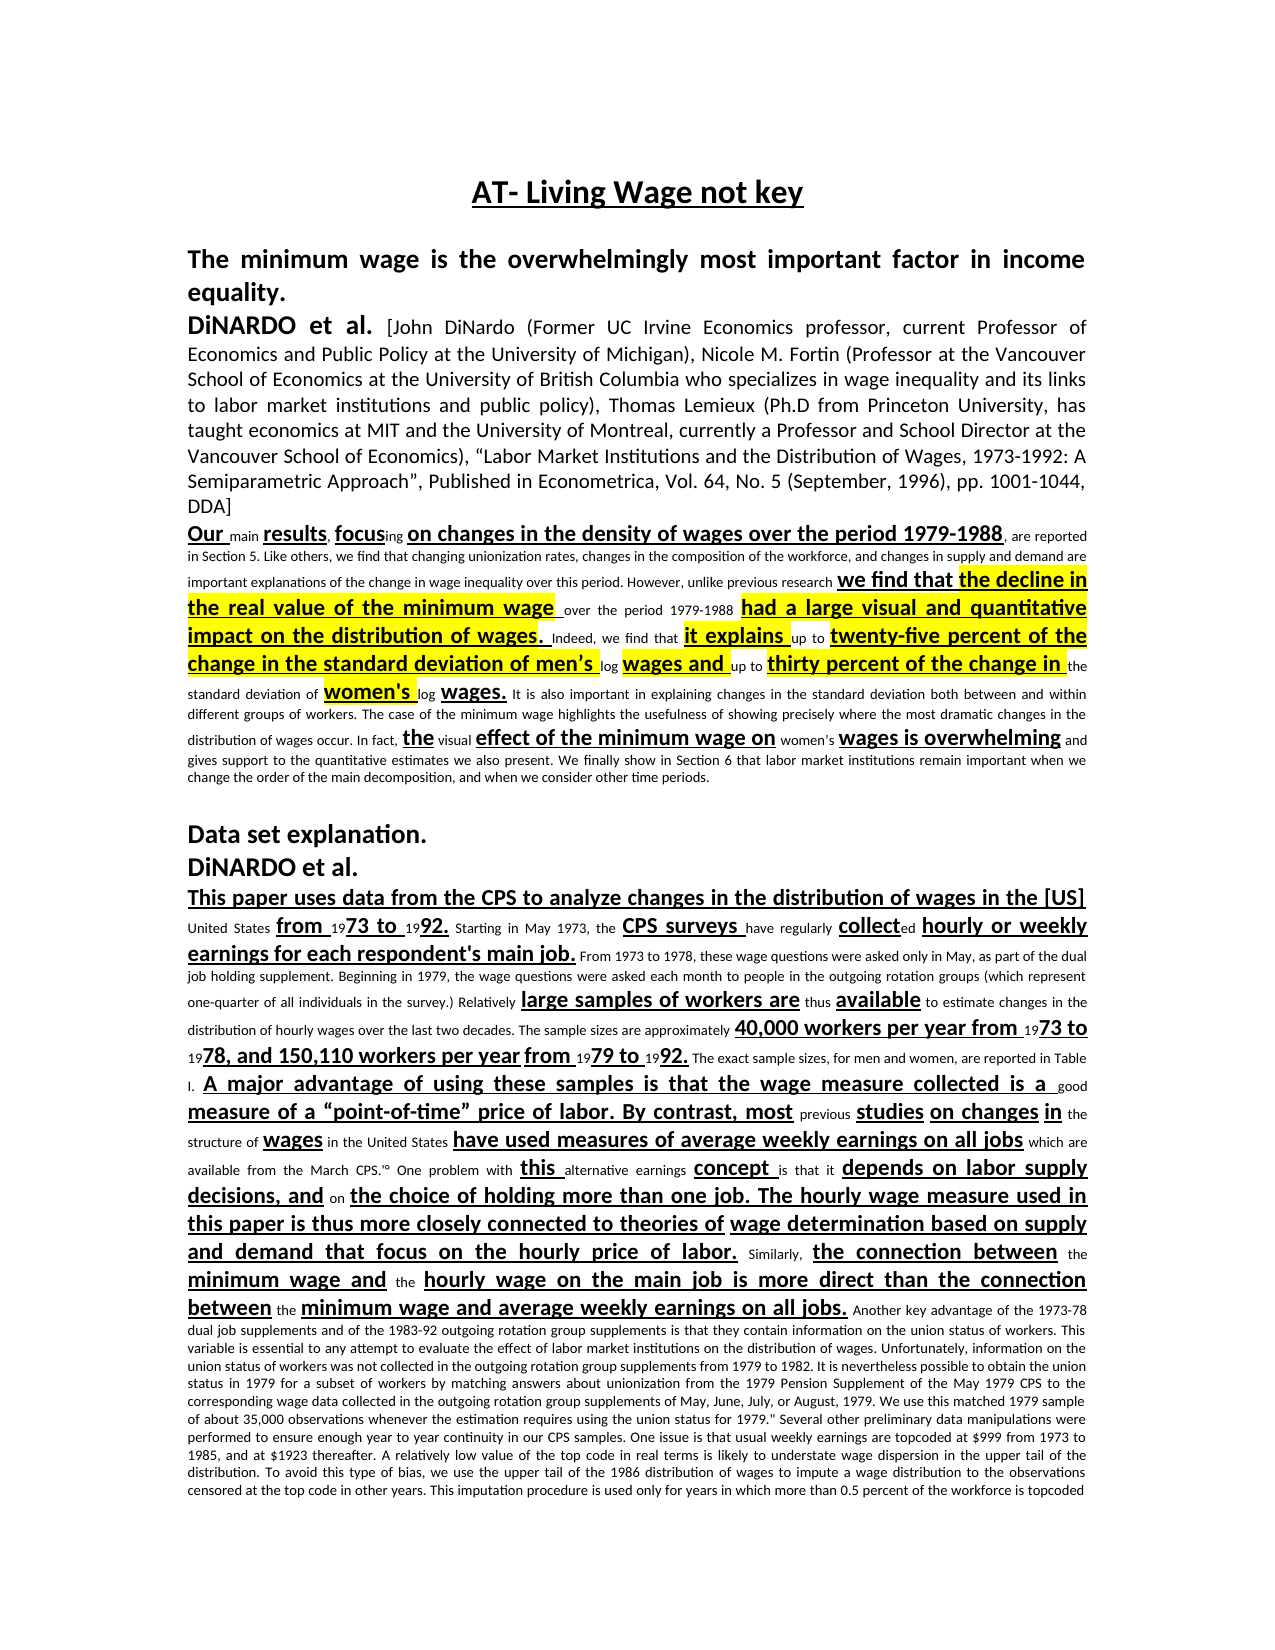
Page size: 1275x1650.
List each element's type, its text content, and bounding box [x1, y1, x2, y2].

subtitle The minimum wage is the overwhelmingly most important factor in income equality. [187, 242, 1087, 308]
subtitle AT- Living Wage not key [187, 171, 1087, 212]
text Our main results, focusing on changes in the density of wages over the period 1979-1988, are reported in Section 5. Like others, we ﬁnd that changing unionization rates, changes in the composition of the workforce, and changes in supply and demand are important explanations of the change in wage inequality over this period. However, unlike previous research we ﬁnd that the decline in the real value of the minimum wage over the period 1979-1988 had a large visual and quantitative impact on the distribution of wages. Indeed, we ﬁnd that it explains up to twenty-ﬁve percent of the change in the standard deviation of men’s log wages and up to thirty percent of the change in the standard deviation of women's log wages. It is also important in explaining changes in the standard deviation both between and within different groups of workers. The case of the minimum wage highlights the usefulness of showing precisely where the most dramatic changes in the distribution of wages occur. In fact, the visual effect of the minimum wage on women’s wages is overwhelming and gives support to the quantitative estimates we also present. We ﬁnally show in Section 6 that labor market institutions remain important when we change the order of the main decomposition, and when we consider other time periods. [187, 519, 1087, 786]
subtitle DiNARDO et al. [187, 850, 1087, 883]
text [187, 883, 1087, 1499]
subtitle DiNARDO et al. [John DiNardo (Former UC Irvine Economics professor, current Professor of Economics and Public Policy at the University of Michigan), Nicole M. Fortin (Professor at the Vancouver School of Economics at the University of British Columbia who specializes in wage inequality and its links to labor market institutions and public policy), Thomas Lemieux (Ph.D from Princeton University, has taught economics at MIT and the University of Montreal, currently a Professor and School Director at the Vancouver School of Economics), “Labor Market Institutions and the Distribution of Wages, 1973-1992: A Semiparametric Approach”, Published in Econometrica, Vol. 64, No. 5 (September, 1996), pp. 1001-1044, DDA] [187, 308, 1087, 519]
subtitle Data set explanation. [187, 817, 1087, 850]
